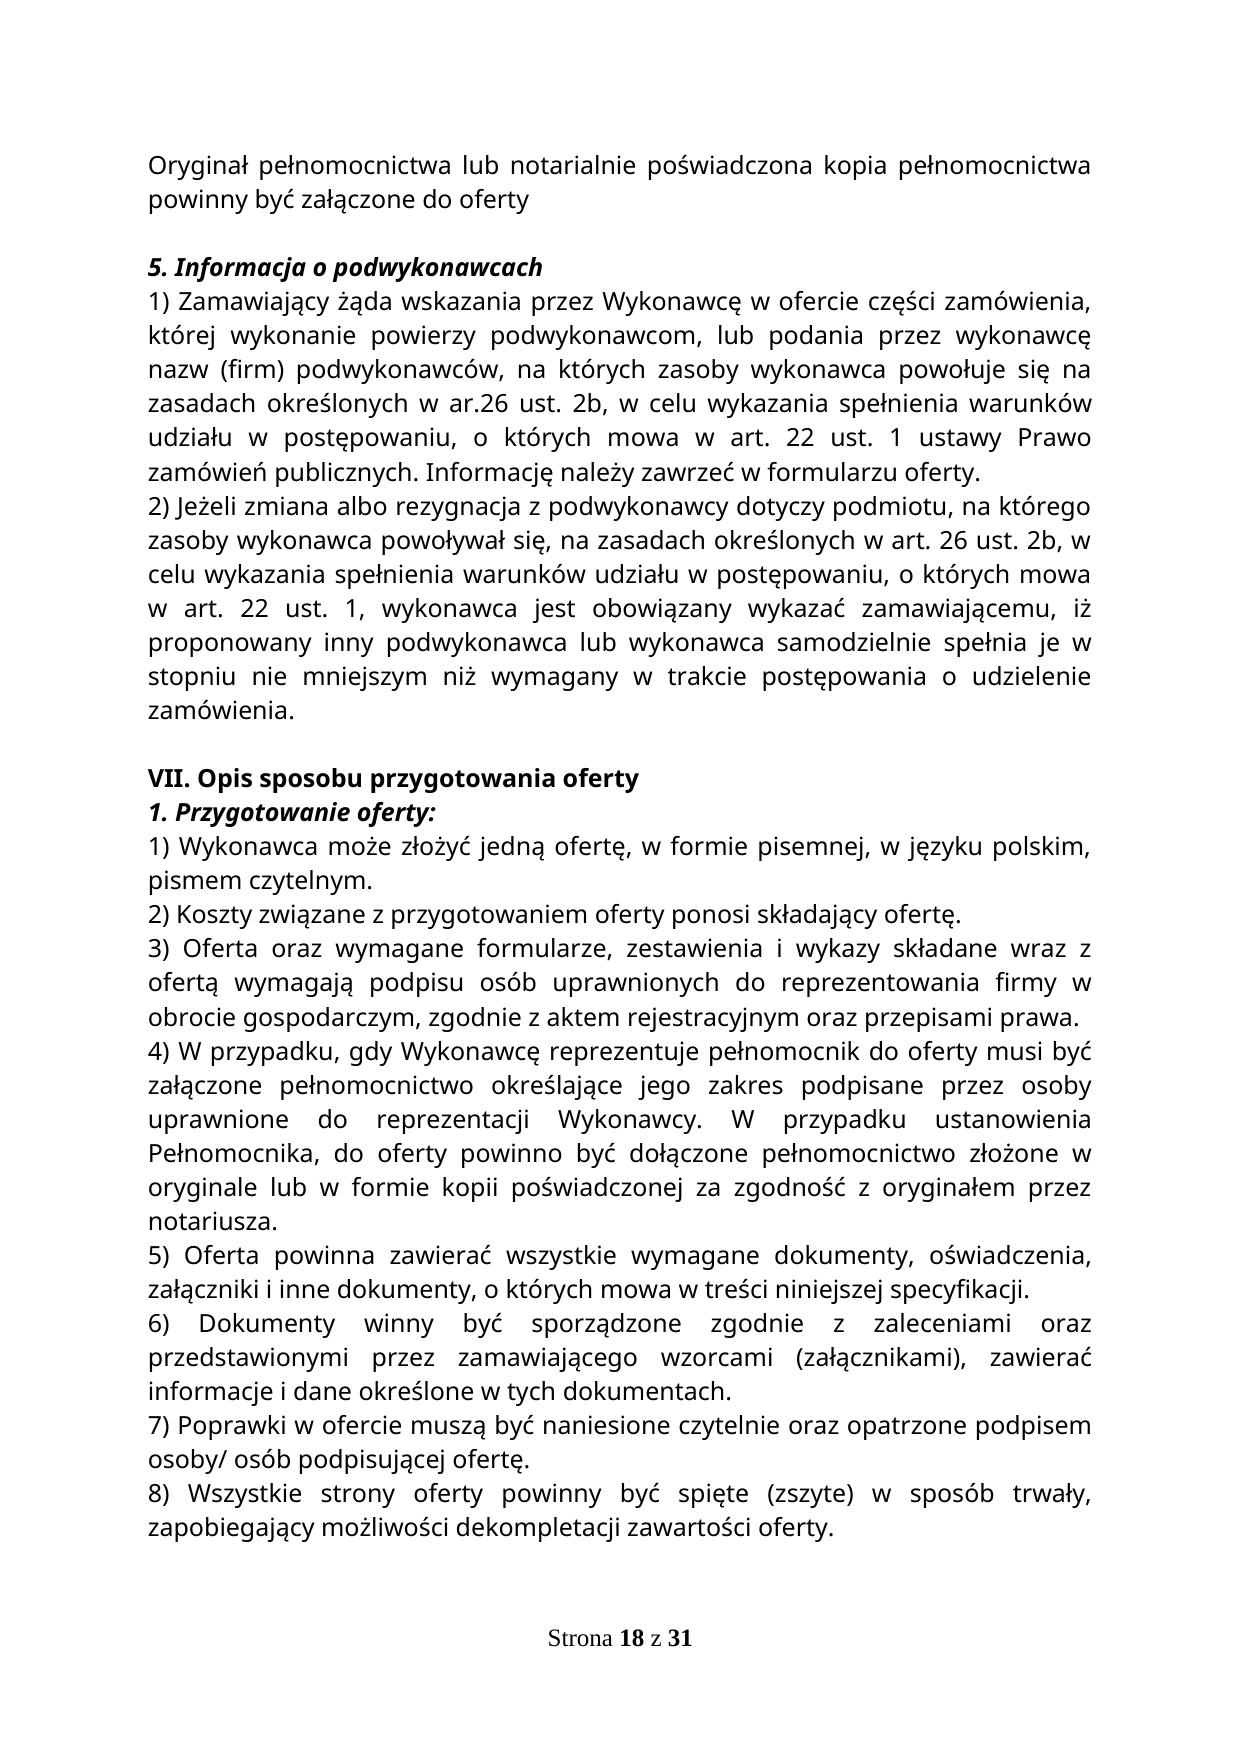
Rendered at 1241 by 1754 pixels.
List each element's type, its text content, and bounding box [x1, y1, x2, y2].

text 2) Koszty związane z przygotowaniem oferty ponosi składający ofertę. [148, 897, 1093, 931]
text 2) Jeżeli zmiana albo rezygnacja z podwykonawcy dotyczy podmiotu, na którego zasoby wykonawca powoływał się, na zasadach określonych w art. 26 ust. 2b, w celu wykazania spełnienia warunków udziału w postępowaniu, o których mowa w art. 22 ust. 1, wykonawca jest obowiązany wykazać zamawiającemu, iż proponowany inny podwykonawca lub wykonawca samodzielnie spełnia je w stopniu nie mniejszym niż wymagany w trakcie postępowania o udzielenie zamówienia. [148, 488, 1093, 727]
text 5. Informacja o podwykonawcach [148, 250, 1093, 284]
text 1) Wykonawca może złożyć jedną ofertę, w formie pisemnej, w języku polskim, pismem czytelnym. [148, 829, 1093, 897]
text VII. Opis sposobu przygotowania oferty [148, 761, 1093, 795]
text 5) Oferta powinna zawierać wszystkie wymagane dokumenty, oświadczenia, załączniki i inne dokumenty, o których mowa w treści niniejszej specyfikacji. [148, 1238, 1093, 1306]
text 7) Poprawki w ofercie muszą być naniesione czytelnie oraz opatrzone podpisem osoby/ osób podpisującej ofertę. [148, 1408, 1093, 1476]
text 4) W przypadku, gdy Wykonawcę reprezentuje pełnomocnik do oferty musi być załączone pełnomocnictwo określające jego zakres podpisane przez osoby uprawnione do reprezentacji Wykonawcy. W przypadku ustanowienia Pełnomocnika, do oferty powinno być dołączone pełnomocnictwo złożone w oryginale lub w formie kopii poświadczonej za zgodność z oryginałem przez notariusza. [148, 1033, 1093, 1238]
text 8) Wszystkie strony oferty powinny być spięte (zszyte) w sposób trwały, zapobiegający możliwości dekompletacji zawartości oferty. [148, 1476, 1093, 1544]
text 1. Przygotowanie oferty: [148, 795, 1093, 829]
text 1) Zamawiający żąda wskazania przez Wykonawcę w ofercie części zamówienia, której wykonanie powierzy podwykonawcom, lub podania przez wykonawcę nazw (firm) podwykonawców, na których zasoby wykonawca powołuje się na zasadach określonych w ar.26 ust. 2b, w celu wykazania spełnienia warunków udziału w postępowaniu, o których mowa w art. 22 ust. 1 ustawy Prawo zamówień publicznych. Informację należy zawrzeć w formularzu oferty. [148, 284, 1093, 488]
text 3) Oferta oraz wymagane formularze, zestawienia i wykazy składane wraz z ofertą wymagają podpisu osób uprawnionych do reprezentowania firmy w obrocie gospodarczym, zgodnie z aktem rejestracyjnym oraz przepisami prawa. [148, 931, 1093, 1033]
text Oryginał pełnomocnictwa lub notarialnie poświadczona kopia pełnomocnictwa powinny być załączone do oferty [148, 148, 1093, 216]
text 6) Dokumenty winny być sporządzone zgodnie z zaleceniami oraz przedstawionymi przez zamawiającego wzorcami (załącznikami), zawierać informacje i dane określone w tych dokumentach. [148, 1306, 1093, 1408]
